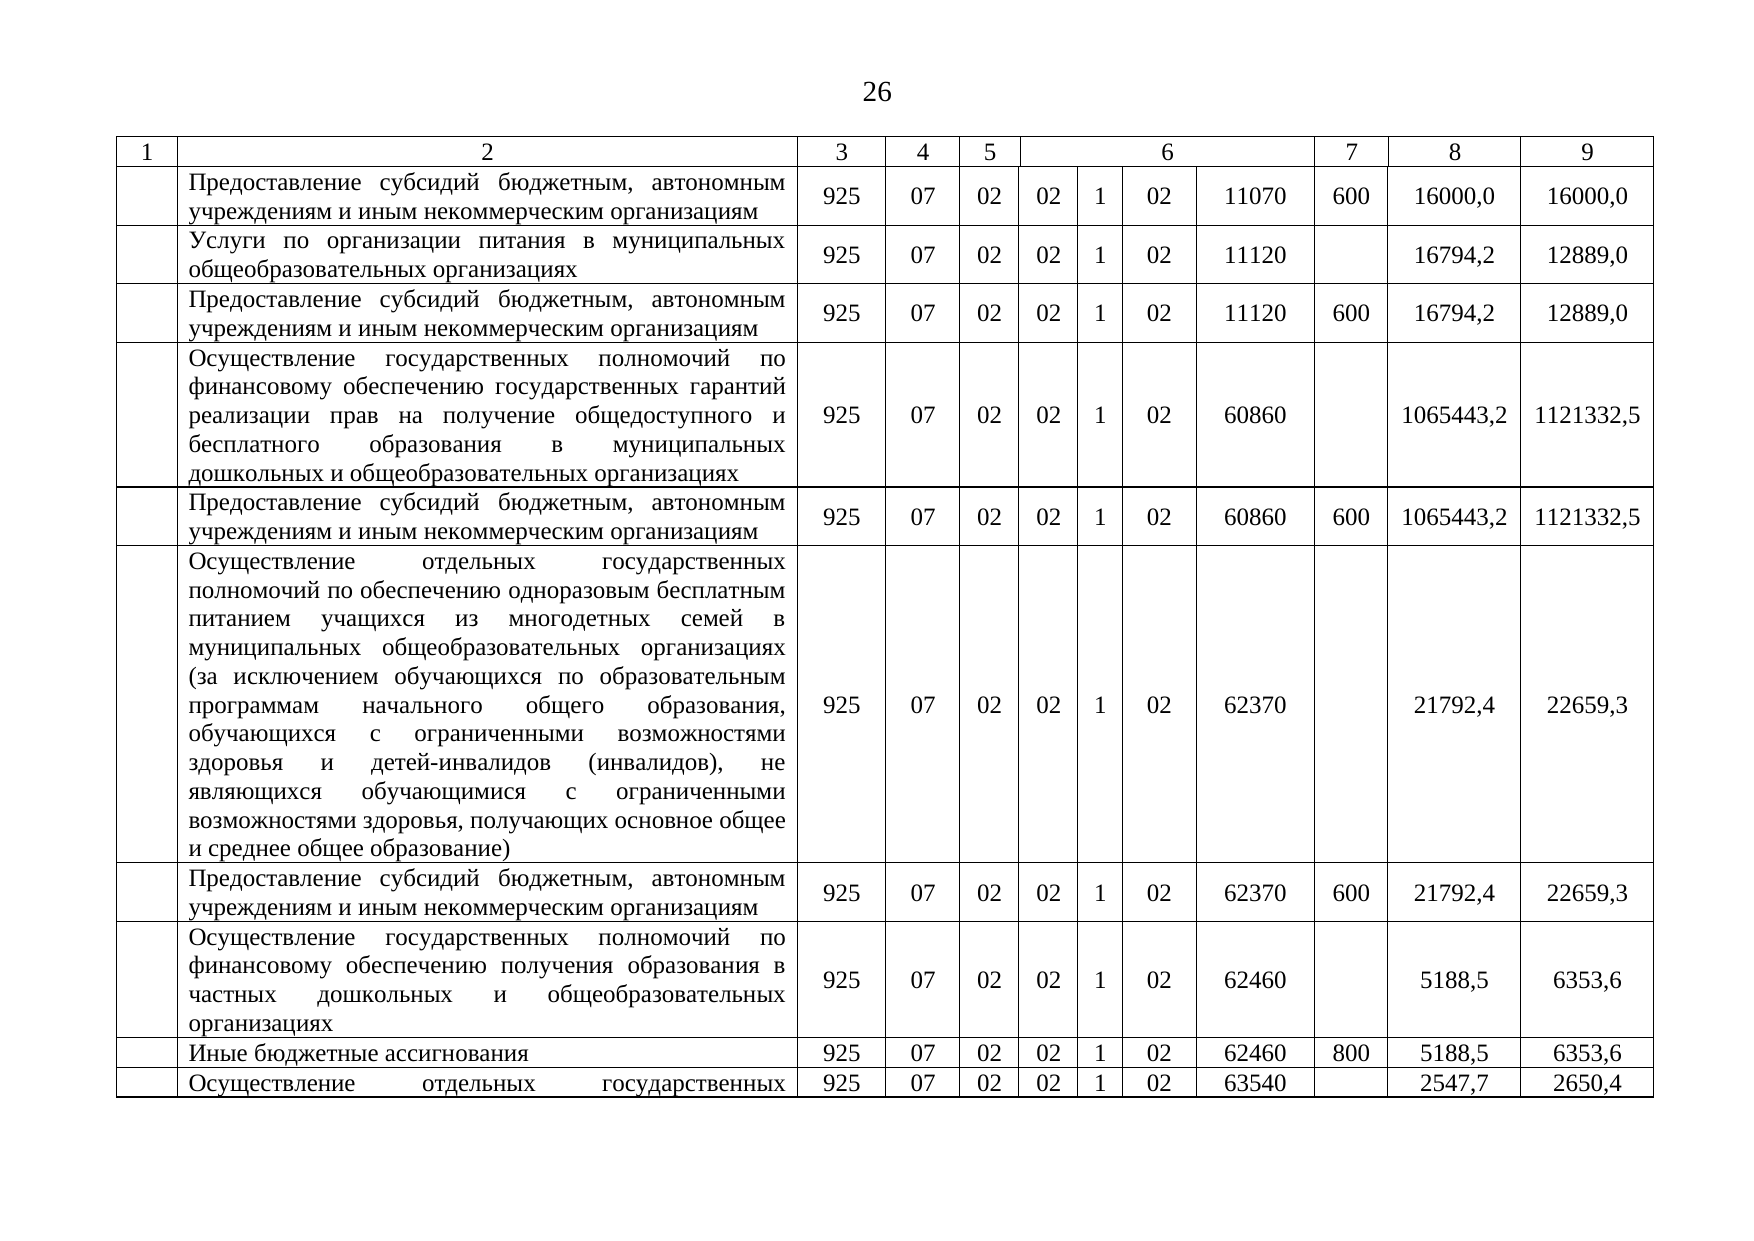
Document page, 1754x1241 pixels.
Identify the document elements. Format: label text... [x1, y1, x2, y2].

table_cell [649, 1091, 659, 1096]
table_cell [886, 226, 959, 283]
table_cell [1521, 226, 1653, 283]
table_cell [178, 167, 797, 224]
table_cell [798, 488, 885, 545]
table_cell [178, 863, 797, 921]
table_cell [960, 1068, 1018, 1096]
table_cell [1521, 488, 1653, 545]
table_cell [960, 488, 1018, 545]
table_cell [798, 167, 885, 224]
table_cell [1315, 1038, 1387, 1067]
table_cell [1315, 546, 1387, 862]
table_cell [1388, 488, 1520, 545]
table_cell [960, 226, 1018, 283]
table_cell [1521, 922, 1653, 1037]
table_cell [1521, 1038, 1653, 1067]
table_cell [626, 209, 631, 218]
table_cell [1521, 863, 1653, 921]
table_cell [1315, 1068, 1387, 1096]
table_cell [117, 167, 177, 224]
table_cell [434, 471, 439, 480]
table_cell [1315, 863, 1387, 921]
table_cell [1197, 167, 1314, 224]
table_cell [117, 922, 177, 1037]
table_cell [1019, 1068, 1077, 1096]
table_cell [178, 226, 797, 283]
table_header 8 [1389, 137, 1520, 166]
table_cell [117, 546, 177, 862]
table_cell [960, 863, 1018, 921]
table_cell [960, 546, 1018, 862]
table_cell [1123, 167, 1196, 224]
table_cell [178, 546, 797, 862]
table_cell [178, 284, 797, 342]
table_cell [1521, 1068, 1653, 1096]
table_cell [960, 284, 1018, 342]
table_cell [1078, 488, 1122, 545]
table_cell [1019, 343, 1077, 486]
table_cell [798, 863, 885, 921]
table_header 4 [886, 137, 959, 166]
table_header 1 [117, 137, 177, 166]
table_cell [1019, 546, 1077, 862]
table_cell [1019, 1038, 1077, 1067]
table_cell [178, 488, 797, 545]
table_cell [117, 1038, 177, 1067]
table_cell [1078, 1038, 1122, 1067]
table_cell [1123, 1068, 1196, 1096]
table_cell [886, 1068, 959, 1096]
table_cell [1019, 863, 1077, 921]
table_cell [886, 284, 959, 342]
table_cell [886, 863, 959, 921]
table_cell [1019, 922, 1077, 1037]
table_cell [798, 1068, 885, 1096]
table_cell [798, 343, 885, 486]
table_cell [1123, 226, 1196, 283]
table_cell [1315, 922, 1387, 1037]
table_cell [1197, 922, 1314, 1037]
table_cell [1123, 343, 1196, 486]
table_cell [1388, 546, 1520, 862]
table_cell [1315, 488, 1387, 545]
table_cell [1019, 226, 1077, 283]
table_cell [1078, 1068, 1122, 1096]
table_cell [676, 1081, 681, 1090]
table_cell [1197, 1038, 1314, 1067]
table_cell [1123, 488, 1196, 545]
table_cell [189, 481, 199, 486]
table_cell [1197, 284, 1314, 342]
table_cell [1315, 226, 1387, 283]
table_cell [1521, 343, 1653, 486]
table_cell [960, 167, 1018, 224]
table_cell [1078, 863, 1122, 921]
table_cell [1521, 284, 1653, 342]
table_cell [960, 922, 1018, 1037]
table_header 3 [798, 137, 885, 166]
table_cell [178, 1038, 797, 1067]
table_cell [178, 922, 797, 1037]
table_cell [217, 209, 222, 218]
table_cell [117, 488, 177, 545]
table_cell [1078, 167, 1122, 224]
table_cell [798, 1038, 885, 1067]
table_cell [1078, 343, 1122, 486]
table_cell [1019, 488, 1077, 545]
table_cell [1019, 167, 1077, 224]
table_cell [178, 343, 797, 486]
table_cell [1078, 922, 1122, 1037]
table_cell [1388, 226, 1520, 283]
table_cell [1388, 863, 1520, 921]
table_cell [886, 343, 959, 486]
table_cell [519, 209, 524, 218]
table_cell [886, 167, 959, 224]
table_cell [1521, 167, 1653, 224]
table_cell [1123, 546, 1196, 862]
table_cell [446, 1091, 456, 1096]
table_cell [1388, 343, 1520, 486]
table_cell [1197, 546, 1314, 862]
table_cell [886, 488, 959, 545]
table_header 7 [1315, 137, 1388, 166]
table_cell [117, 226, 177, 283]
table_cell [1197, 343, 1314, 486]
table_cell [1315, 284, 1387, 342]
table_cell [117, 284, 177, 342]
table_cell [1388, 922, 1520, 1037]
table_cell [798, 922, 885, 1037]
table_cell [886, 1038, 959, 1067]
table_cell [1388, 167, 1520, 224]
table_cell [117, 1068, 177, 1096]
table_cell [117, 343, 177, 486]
table_header 6 [1021, 137, 1314, 166]
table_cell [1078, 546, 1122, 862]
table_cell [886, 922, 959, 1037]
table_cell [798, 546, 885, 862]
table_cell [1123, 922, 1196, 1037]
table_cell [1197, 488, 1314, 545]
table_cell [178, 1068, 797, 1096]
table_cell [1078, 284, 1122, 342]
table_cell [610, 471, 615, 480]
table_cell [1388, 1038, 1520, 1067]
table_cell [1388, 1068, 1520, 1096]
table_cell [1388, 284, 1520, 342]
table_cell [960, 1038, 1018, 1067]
table_header 9 [1521, 137, 1653, 166]
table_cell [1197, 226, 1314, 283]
table_header 2 [178, 137, 797, 166]
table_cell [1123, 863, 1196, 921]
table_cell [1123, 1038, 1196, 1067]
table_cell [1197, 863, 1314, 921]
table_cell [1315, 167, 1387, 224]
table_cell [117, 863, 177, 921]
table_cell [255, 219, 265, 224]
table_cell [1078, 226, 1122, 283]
table_header 5 [960, 137, 1020, 166]
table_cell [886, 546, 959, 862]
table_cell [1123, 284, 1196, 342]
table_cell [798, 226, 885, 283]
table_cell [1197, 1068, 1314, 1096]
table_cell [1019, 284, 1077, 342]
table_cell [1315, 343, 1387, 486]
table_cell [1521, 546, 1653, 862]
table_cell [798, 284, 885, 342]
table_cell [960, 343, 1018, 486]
